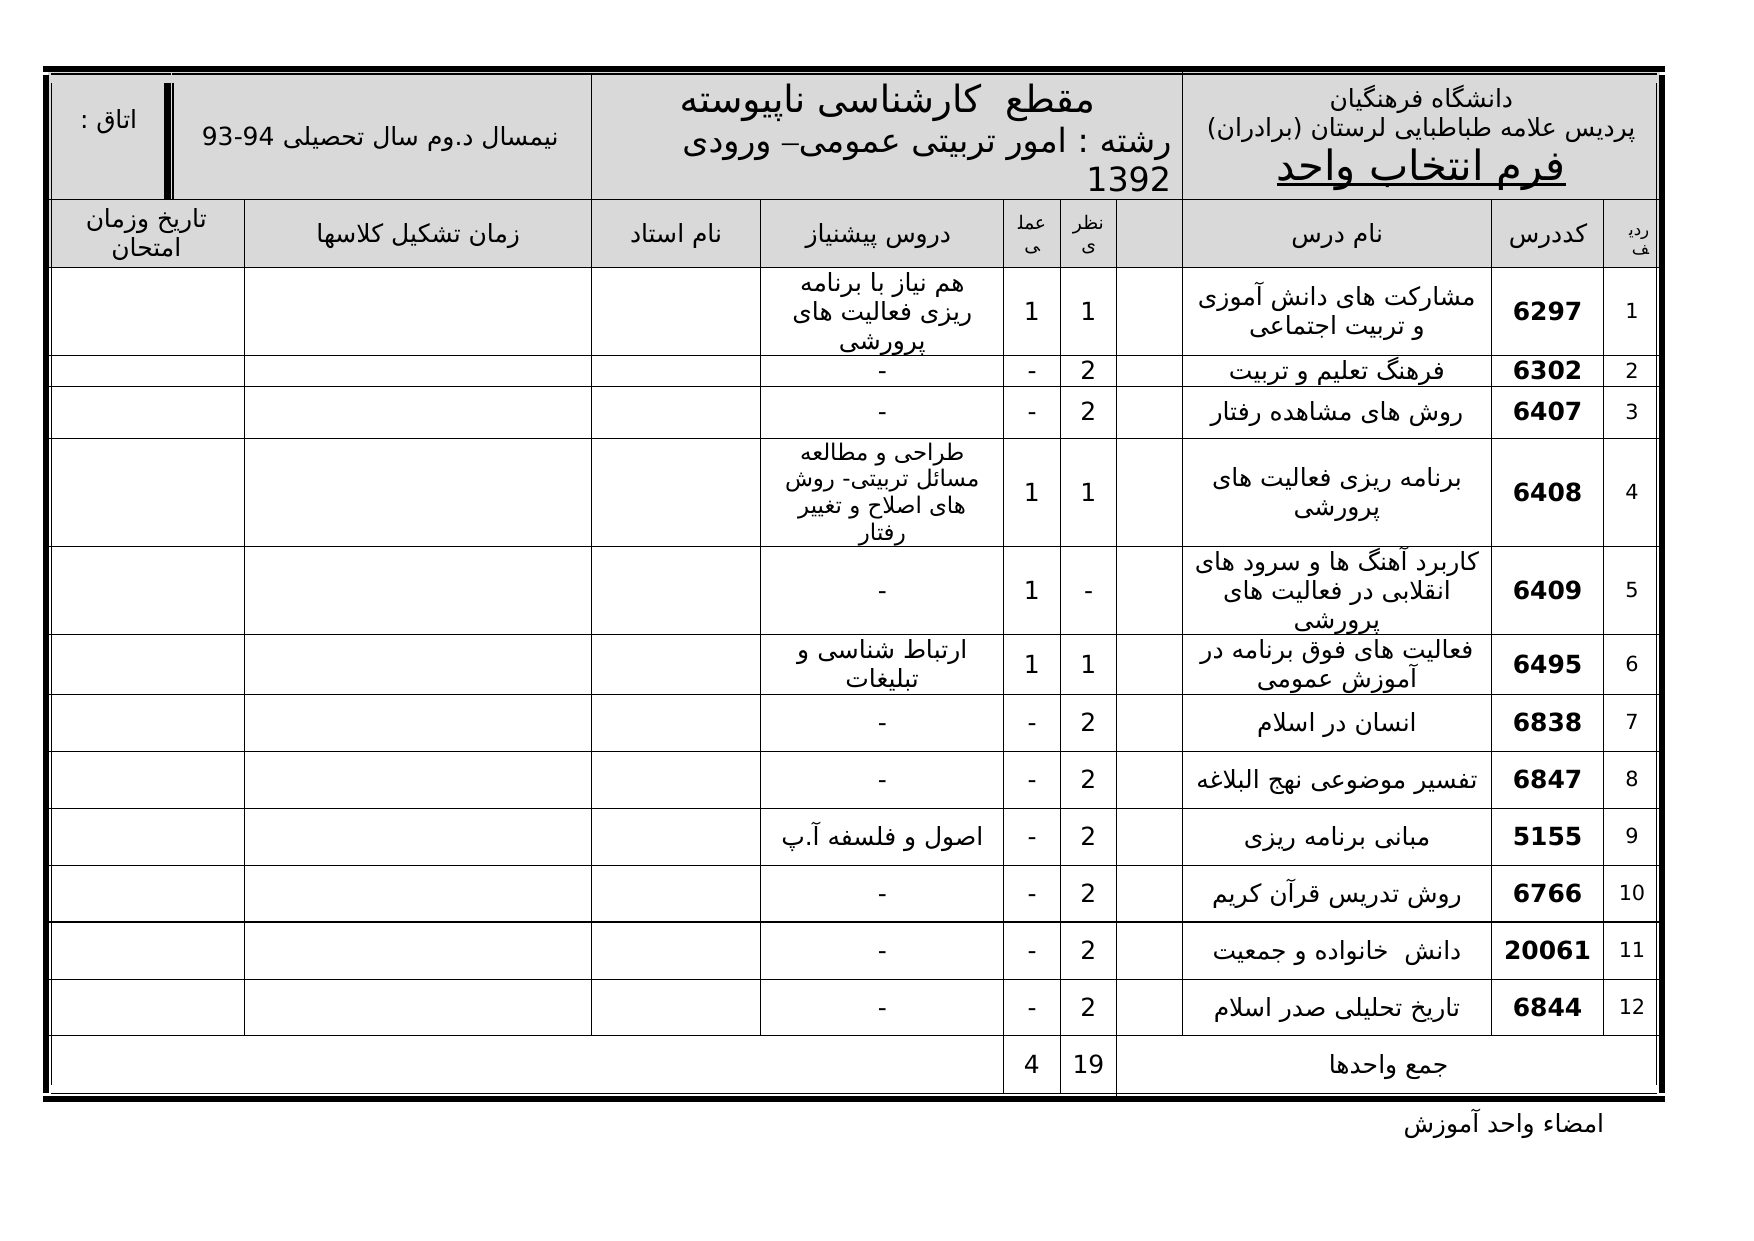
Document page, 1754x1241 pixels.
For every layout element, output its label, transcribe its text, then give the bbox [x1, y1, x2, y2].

table_cell تفسیر موضوعی نهج البلاغه [1183, 752, 1491, 807]
table_cell [52, 547, 244, 634]
table_header مقطع کارشناسی ناپیوسته رشته : امور تربیتی عمومی– ورودی 1392 [592, 75, 1182, 199]
table_cell [1117, 752, 1182, 807]
table_cell - [761, 356, 1003, 386]
table_cell [1117, 635, 1182, 693]
table_cell 6409 [1492, 547, 1603, 634]
table_cell انسان در اسلام [1183, 695, 1491, 751]
table_cell 1 [1604, 268, 1656, 355]
table_cell [245, 752, 591, 807]
table_cell کددرس [1492, 200, 1603, 267]
table_cell - [1004, 923, 1060, 978]
table_cell 2 [1061, 923, 1116, 978]
table_cell [592, 635, 760, 693]
table_cell زمان تشکیل کلاسها [245, 200, 591, 267]
table_cell هم نیاز با برنامه ریزی فعالیت های پرورشی [761, 268, 1003, 355]
table_cell دانش خانواده و جمعیت [1183, 923, 1491, 978]
table_cell 1 [1004, 635, 1060, 693]
table_cell 2 [1061, 809, 1116, 864]
table_cell 2 [1061, 387, 1116, 438]
table_cell کاربرد آهنگ ها و سرود های انقلابی در فعالیت های پرورشی [1183, 547, 1491, 634]
table_cell - [761, 866, 1003, 921]
table_cell [1117, 695, 1182, 751]
table_cell 6302 [1492, 356, 1603, 386]
table_cell 11 [1604, 923, 1656, 978]
table_cell - [1004, 387, 1060, 438]
table_cell 6495 [1492, 635, 1603, 693]
table_cell [52, 356, 244, 386]
table_cell ارتباط شناسی و تبلیغات [761, 635, 1003, 693]
table_cell 2 [1061, 695, 1116, 751]
table_cell نام درس [1183, 200, 1491, 267]
table_cell 2 [1061, 752, 1116, 807]
table_cell [49, 1036, 1003, 1092]
table_cell [245, 547, 591, 634]
table_header نیمسال د.وم سال تحصیلی 94-93 [169, 72, 591, 199]
table_cell [592, 268, 760, 355]
table_cell [52, 866, 244, 921]
table_cell [1117, 200, 1182, 267]
table_cell [245, 809, 591, 864]
table_cell 6407 [1492, 387, 1603, 438]
table_cell فرهنگ تعلیم و تربیت [1183, 356, 1491, 386]
table_cell مبانی برنامه ریزی [1183, 809, 1491, 864]
table_cell [592, 387, 760, 438]
table_cell 2 [1061, 866, 1116, 921]
table_cell تاریخ تحلیلی صدر اسلام [1183, 980, 1491, 1035]
table_cell [245, 980, 591, 1035]
table_cell 5155 [1492, 809, 1603, 864]
table_cell - [1004, 809, 1060, 864]
table_cell 7 [1604, 695, 1656, 751]
table_cell [1117, 923, 1182, 978]
table_cell - [761, 547, 1003, 634]
table_cell جمع واحدها [1117, 1036, 1659, 1092]
table_cell - [1004, 752, 1060, 807]
table_cell - [1004, 695, 1060, 751]
table_cell 1 [1061, 268, 1116, 355]
table_cell - [1004, 980, 1060, 1035]
table_cell [52, 980, 244, 1035]
table_cell 9 [1604, 809, 1656, 864]
table_cell 20061 [1492, 923, 1603, 978]
table_cell 2 [1604, 356, 1656, 386]
table_cell برنامه ریزی فعالیت های پرورشی [1183, 439, 1491, 546]
table_header اتاق : [48, 72, 169, 199]
table_cell - [761, 923, 1003, 978]
table_cell 1 [1061, 439, 1116, 546]
table_cell [592, 809, 760, 864]
table_cell 10 [1604, 866, 1656, 921]
table_cell [1117, 866, 1182, 921]
table_cell 4 [1604, 439, 1656, 546]
table_cell 1 [1004, 439, 1060, 546]
table_cell 6838 [1492, 695, 1603, 751]
table_cell 6408 [1492, 439, 1603, 546]
table_cell [1117, 356, 1182, 386]
table_cell [592, 923, 760, 978]
table_cell 2 [1061, 356, 1116, 386]
table_cell 1 [1004, 268, 1060, 355]
table_cell [245, 268, 591, 355]
table_cell [1117, 268, 1182, 355]
table_cell [1117, 387, 1182, 438]
table_cell [592, 752, 760, 807]
table_cell [52, 923, 244, 978]
table_cell [52, 387, 244, 438]
table_cell 6 [1604, 635, 1656, 693]
table_cell [1117, 547, 1182, 634]
table_cell طراحی و مطالعه مسائل تربیتی- روش های اصلاح و تغییر رفتار [761, 439, 1003, 546]
table_cell [52, 809, 244, 864]
table_cell [1117, 809, 1182, 864]
table_cell 6297 [1492, 268, 1603, 355]
table_cell 6766 [1492, 866, 1603, 921]
table_cell 6844 [1492, 980, 1603, 1035]
table_cell - [1004, 866, 1060, 921]
table_cell روش های مشاهده رفتار [1183, 387, 1491, 438]
table_cell اصول و فلسفه آ.پ [761, 809, 1003, 864]
table_cell 12 [1604, 980, 1656, 1035]
table_cell نام استاد [592, 200, 760, 267]
table_cell [592, 695, 760, 751]
table_cell [52, 268, 244, 355]
table_cell 1 [1004, 547, 1060, 634]
table_cell 4 [1004, 1036, 1060, 1092]
table_cell 19 [1061, 1036, 1116, 1092]
table_cell [1117, 439, 1182, 546]
table_cell [245, 866, 591, 921]
table_cell 2 [1061, 980, 1116, 1035]
table_cell [245, 635, 591, 693]
table_cell [245, 439, 591, 546]
text امضاء واحد آموزش [150, 1109, 1604, 1138]
table_cell [52, 635, 244, 693]
table_cell 5 [1604, 547, 1656, 634]
table_cell فعالیت های فوق برنامه در آموزش عمومی [1183, 635, 1491, 693]
table_cell [52, 439, 244, 546]
table_cell - [761, 387, 1003, 438]
table_header دانشگاه فرهنگیان پردیس علامه طباطبایی لرستان (برادران) فرم انتخاب واحد [1183, 72, 1660, 199]
table_cell [1117, 980, 1182, 1035]
table_cell - [1004, 356, 1060, 386]
table_cell [592, 439, 760, 546]
table_cell [592, 866, 760, 921]
table_cell - [761, 980, 1003, 1035]
table_cell [592, 980, 760, 1035]
table_cell [592, 547, 760, 634]
table_cell نظری [1061, 200, 1116, 267]
table_cell 1 [1061, 635, 1116, 693]
table_cell ردیف [1604, 200, 1656, 267]
table_cell [245, 356, 591, 386]
table_cell روش تدریس قرآن کریم [1183, 866, 1491, 921]
table_cell 6847 [1492, 752, 1603, 807]
table_cell - [761, 695, 1003, 751]
table_cell [245, 387, 591, 438]
table_cell 3 [1604, 387, 1656, 438]
table_cell [52, 752, 244, 807]
table_cell [245, 923, 591, 978]
table_cell [245, 695, 591, 751]
table_cell [52, 695, 244, 751]
table_cell [592, 356, 760, 386]
table_cell - [761, 752, 1003, 807]
table_cell دروس پیشنیاز [761, 200, 1003, 267]
table_cell 8 [1604, 752, 1656, 807]
table_cell تاریخ وزمان امتحان [52, 200, 244, 267]
table_cell - [1061, 547, 1116, 634]
table_cell مشارکت های دانش آموزی و تربیت اجتماعی [1183, 268, 1491, 355]
table_cell عملی [1004, 200, 1060, 267]
